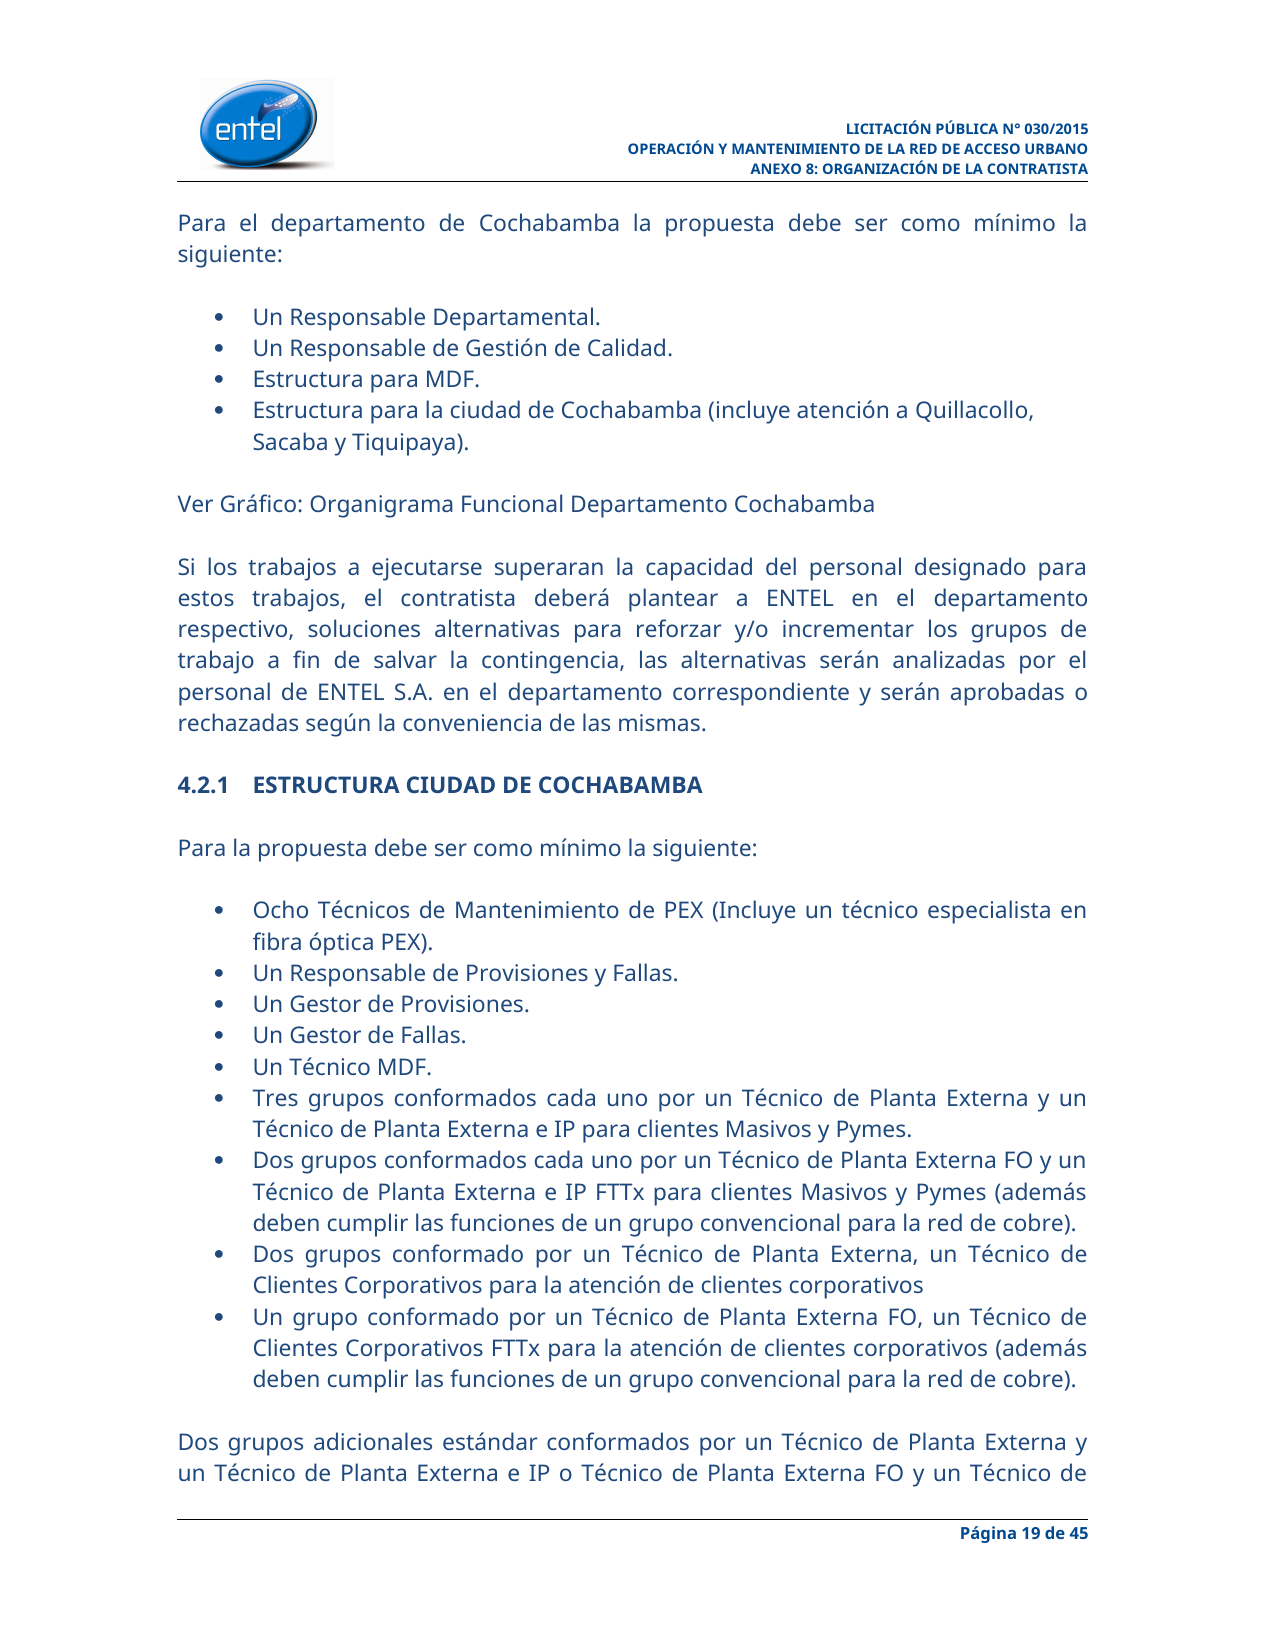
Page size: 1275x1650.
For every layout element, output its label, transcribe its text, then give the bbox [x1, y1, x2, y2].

picture [199, 78, 335, 170]
list Un Responsable Departamental. [215, 301, 1088, 332]
list Un Técnico MDF. [215, 1051, 1088, 1082]
text Para la propuesta debe ser como mínimo la siguiente: [177, 832, 1088, 863]
list Un Gestor de Fallas. [215, 1019, 1088, 1051]
list Un grupo conformado por un Técnico de Planta Externa FO, un Técnico de Clientes Corporativos FTTx para la atención de clientes corporativos (además deben cumplir las funciones de un grupo convencional para la red de cobre). [215, 1301, 1088, 1394]
list Dos grupos conformados cada uno por un Técnico de Planta Externa FO y un Técnico de Planta Externa e IP FTTx para clientes Masivos y Pymes (además deben cumplir las funciones de un grupo convencional para la red de cobre). [215, 1144, 1088, 1238]
subtitle ESTRUCTURA CIUDAD DE COCHABAMBA [177, 769, 1088, 801]
list Un Responsable de Gestión de Calidad. [215, 332, 1088, 363]
list Dos grupos conformado por un Técnico de Planta Externa, un Técnico de Clientes Corporativos para la atención de clientes corporativos [215, 1238, 1088, 1301]
list Tres grupos conformados cada uno por un Técnico de Planta Externa y un Técnico de Planta Externa e IP para clientes Masivos y Pymes. [215, 1082, 1088, 1144]
text Si los trabajos a ejecutarse superaran la capacidad del personal designado para estos trabajos, el contratista deberá plantear a ENTEL en el departamento respectivo, soluciones alternativas para reforzar y/o incrementar los grupos de trabajo a fin de salvar la contingencia, las alternativas serán analizadas por el personal de ENTEL S.A. en el departamento correspondiente y serán aprobadas o rechazadas según la conveniencia de las mismas. [177, 551, 1088, 738]
list Estructura para la ciudad de Cochabamba (incluye atención a Quillacollo, Sacaba y Tiquipaya). [215, 394, 1088, 457]
list Un Gestor de Provisiones. [215, 988, 1088, 1019]
text Para el departamento de Cochabamba la propuesta debe ser como mínimo la siguiente: [177, 207, 1088, 269]
list Estructura para MDF. [215, 363, 1088, 394]
list Ocho Técnicos de Mantenimiento de PEX (Incluye un técnico especialista en fibra óptica PEX). [215, 894, 1088, 957]
list Un Responsable de Provisiones y Fallas. [215, 957, 1088, 988]
text Ver Gráfico: Organigrama Funcional Departamento Cochabamba [177, 488, 1088, 519]
